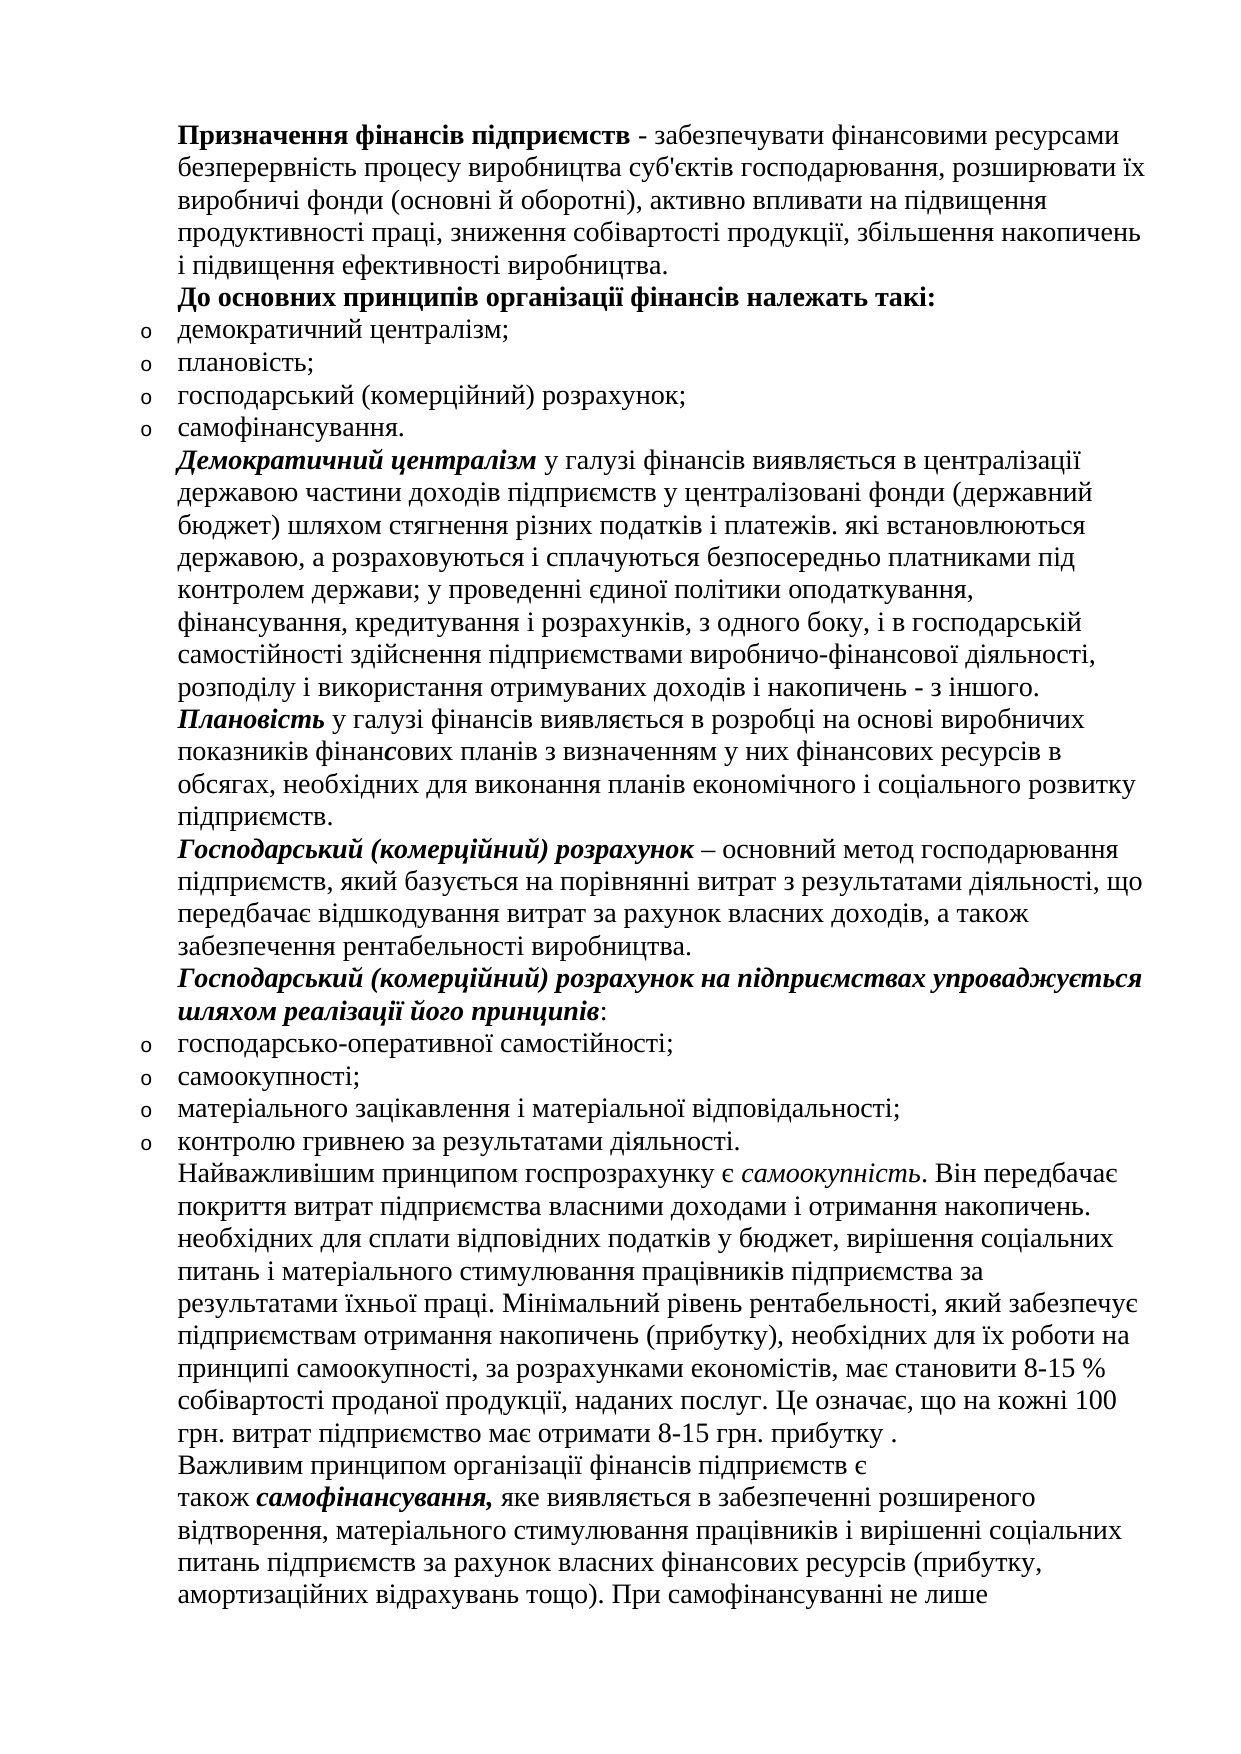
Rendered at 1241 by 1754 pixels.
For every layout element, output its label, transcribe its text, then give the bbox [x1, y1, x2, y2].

text Призначення фінансів підприємств - забезпечувати фінансовими ресурсами безперервність процесу виробництва суб'єктів господарювання, розширювати їх виробничі фонди (основні й оборотні), активно впливати на підвищення продуктивності праці, зниження собівартості продукції, збільшення накопичень і підвищення ефективності виробництва. [177, 118, 1152, 280]
list самоокупності; [140, 1059, 1152, 1091]
list плановість; [140, 345, 1152, 378]
text Господарський (комерційний) розрахунок – основний метод господарювання підприємств, який базується на порівнянні витрат з результатами діяльності, що передбачає відшкодування витрат за рахунок власних доходів, а також забезпечення рентабельності виробництва. [177, 832, 1152, 961]
text Господарський (комерційний) розрахунок на підприємствах упроваджується шляхом реалізації його принципів: [177, 961, 1152, 1026]
list контролю гривнею за результатами діяльності. [140, 1124, 1152, 1156]
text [177, 1448, 1152, 1610]
text До основних принципів організації фінансів належать такі: [177, 280, 1152, 312]
list матеріального зацікавлення і матеріальної відповідальності; [140, 1091, 1152, 1124]
text Найважливішим принципом госпрозрахунку є самоокупність. Він передбачає покриття витрат підприємства власними доходами і отримання накопичень. необхідних для сплати відповідних податків у бюджет, вирішення соціальних питань і матеріального стимулювання працівників підприємства за результатами їхньої праці. Мінімальний рівень рентабельності, який забезпечує підприємствам отримання накопичень (прибутку), необхідних для їх роботи на принципі самоокупності, за розрахунками економістів, має становити 8-15 % собівартості проданої продукції, наданих послуг. Це означає, що на кожні 100 грн. витрат підприємство має отримати 8-15 грн. прибутку . [177, 1156, 1152, 1448]
text Демократичний централізм у галузі фінансів виявляється в централізації державою частини доходів підприємств у централізовані фонди (державний бюджет) шляхом стягнення різних податків і платежів. які встановлюються державою, а розраховуються і сплачуються безпосередньо платниками під контролем держави; у проведенні єдиної політики оподаткування, фінансування, кредитування і розрахунків, з одного боку, і в господарській самостійності здійснення підприємствами виробничо-фінансової діяльності, розподілу і використання отримуваних доходів і накопичень - з іншого. [177, 443, 1152, 702]
list самофінансування. [140, 410, 1152, 443]
list демократичний централізм; [140, 312, 1152, 345]
list господарський (комерційний) розрахунок; [140, 378, 1152, 410]
text Плановість у галузі фінансів виявляється в розробці на основі виробничих показників фінансових планів з визначенням у них фінансових ресурсів в обсягах, необхідних для виконання планів економічного і соціального розвитку підприємств. [177, 702, 1152, 832]
list господарсько-оперативної самостійності; [140, 1026, 1152, 1059]
